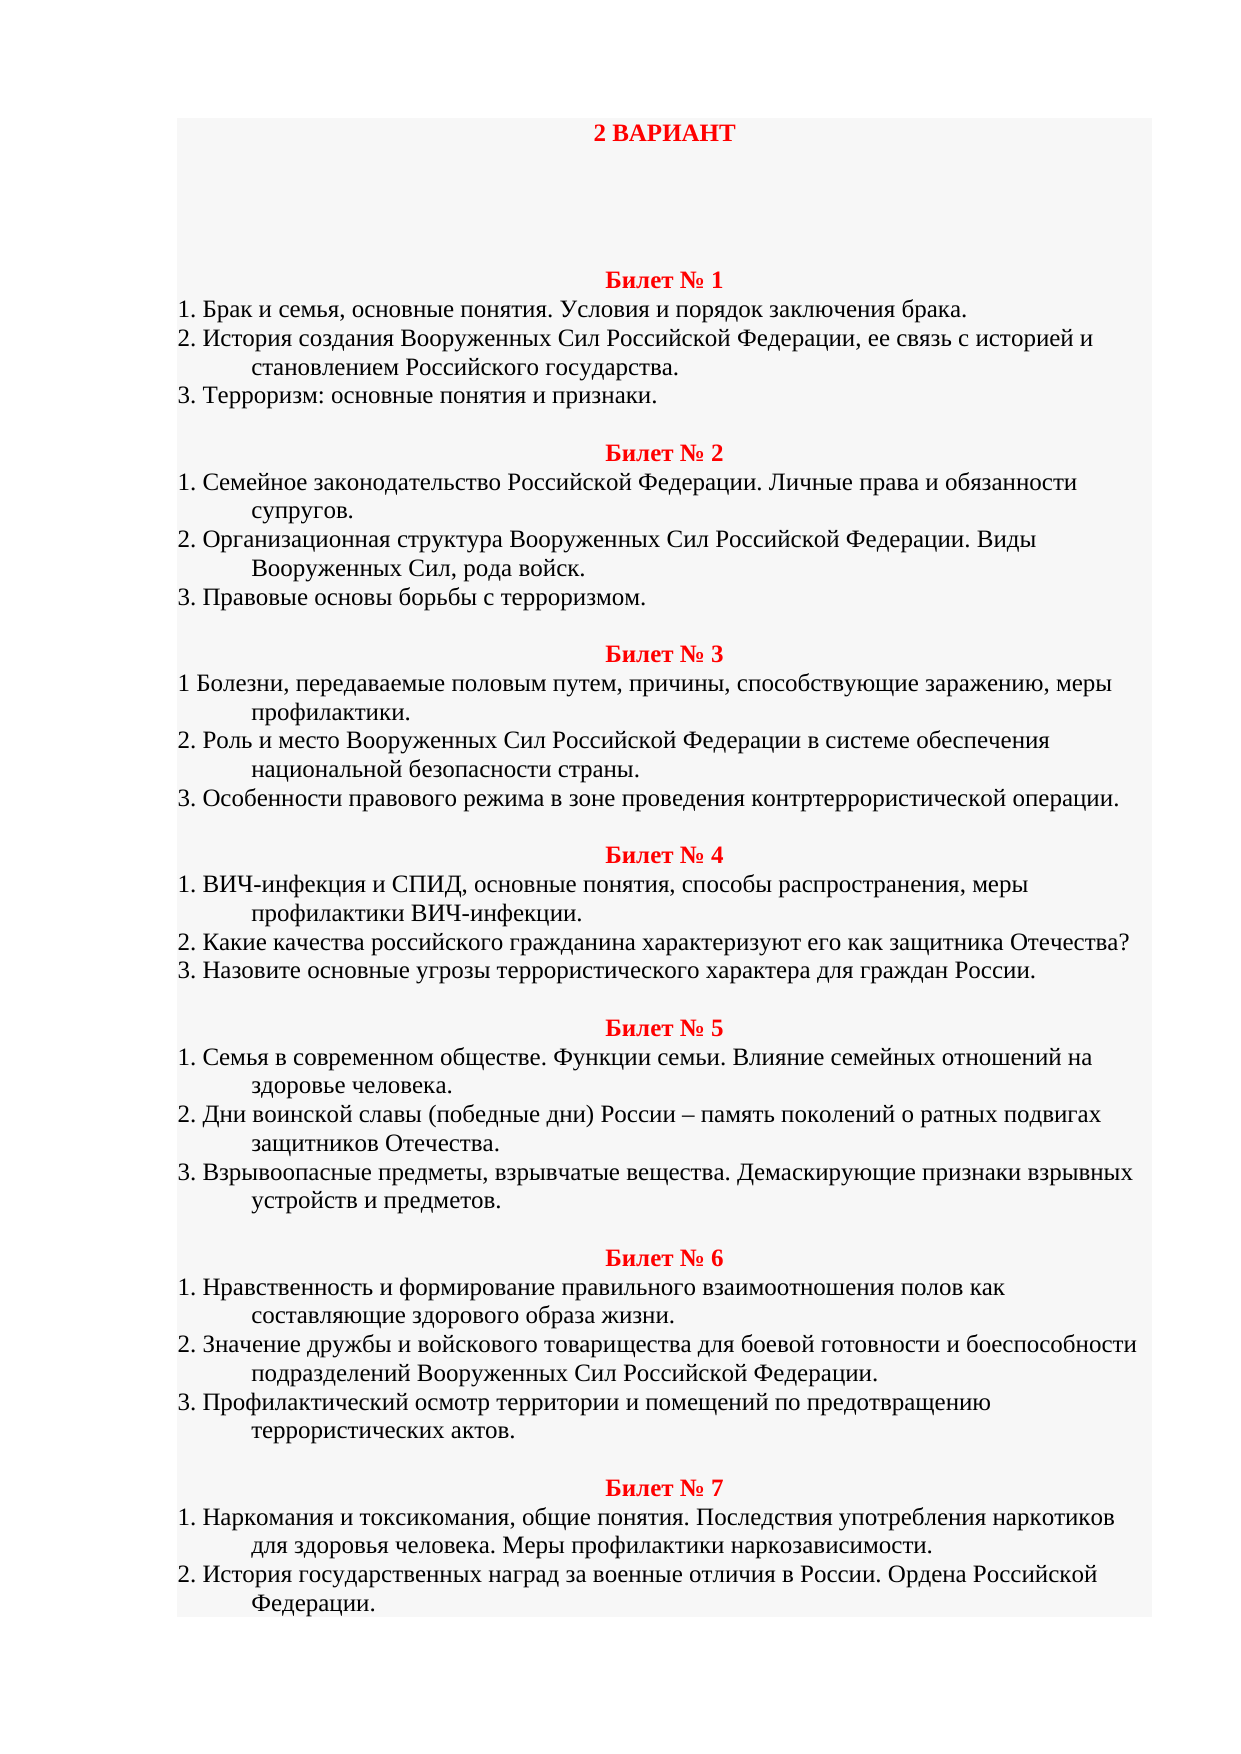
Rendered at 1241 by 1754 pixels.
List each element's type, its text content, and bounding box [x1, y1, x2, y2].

text 2 ВАРИАНТ [177, 118, 1152, 147]
text Билет № 4 [177, 841, 1152, 869]
text Билет № 1 [177, 266, 1152, 294]
text 2. История государственных наград за военные отличия в России. Ордена Российской Федерации. [177, 1559, 1152, 1617]
text 3. Взрывоопасные предметы, взрывчатые вещества. Демаскирующие признаки взрывных устройств и предметов. [177, 1157, 1152, 1214]
text 3. Особенности правового режима в зоне проведения контртеррористической операции. [177, 783, 1152, 812]
text 1. Нравственность и формирование правильного взаимоотношения полов как составляющие здорового образа жизни. [177, 1272, 1152, 1329]
text 2. Значение дружбы и войскового товарищества для боевой готовности и боеспособности подразделений Вооруженных Сил Российской Федерации. [177, 1329, 1152, 1387]
text Билет № 3 [177, 639, 1152, 668]
text 2. Организационная структура Вооруженных Сил Российской Федерации. Виды Вооруженных Сил, рода войск. [177, 524, 1152, 582]
text 3. Профилактический осмотр территории и помещений по предотвращению террористических актов. [177, 1387, 1152, 1444]
text 3. Терроризм: основные понятия и признаки. [177, 381, 1152, 409]
text 1 Болезни, передаваемые половым путем, причины, способствующие заражению, меры профилактики. [177, 668, 1152, 726]
text 3. Правовые основы борьбы с терроризмом. [177, 582, 1152, 611]
text 1. Брак и семья, основные понятия. Условия и порядок заключения брака. [177, 294, 1152, 323]
text 1. Семья в современном обществе. Функции семьи. Влияние семейных отношений на здоровье человека. [177, 1042, 1152, 1099]
text Билет № 2 [177, 438, 1152, 467]
text 2. Роль и место Вооруженных Сил Российской Федерации в системе обеспечения национальной безопасности страны. [177, 726, 1152, 783]
text 1. Наркомания и токсикомания, общие понятия. Последствия употребления наркотиков для здоровья человека. Меры профилактики наркозависимости. [177, 1502, 1152, 1559]
text 2. История создания Вооруженных Сил Российской Федерации, ее связь с историей и становлением Российского государства. [177, 323, 1152, 381]
text Билет № 5 [177, 1013, 1152, 1042]
text Билет № 6 [177, 1243, 1152, 1272]
text 2. Какие качества российского гражданина характеризуют его как защитника Отечества? [177, 927, 1152, 956]
text 3. Назовите основные угрозы террористического характера для граждан России. [177, 956, 1152, 984]
text 1. ВИЧ-инфекция и СПИД, основные понятия, способы распространения, меры профилактики ВИЧ-инфекции. [177, 869, 1152, 927]
text Билет № 7 [177, 1473, 1152, 1502]
text 2. Дни воинской славы (победные дни) России – память поколений о ратных подвигах защитников Отечества. [177, 1099, 1152, 1157]
text 1. Семейное законодательство Российской Федерации. Личные права и обязанности супругов. [177, 467, 1152, 524]
